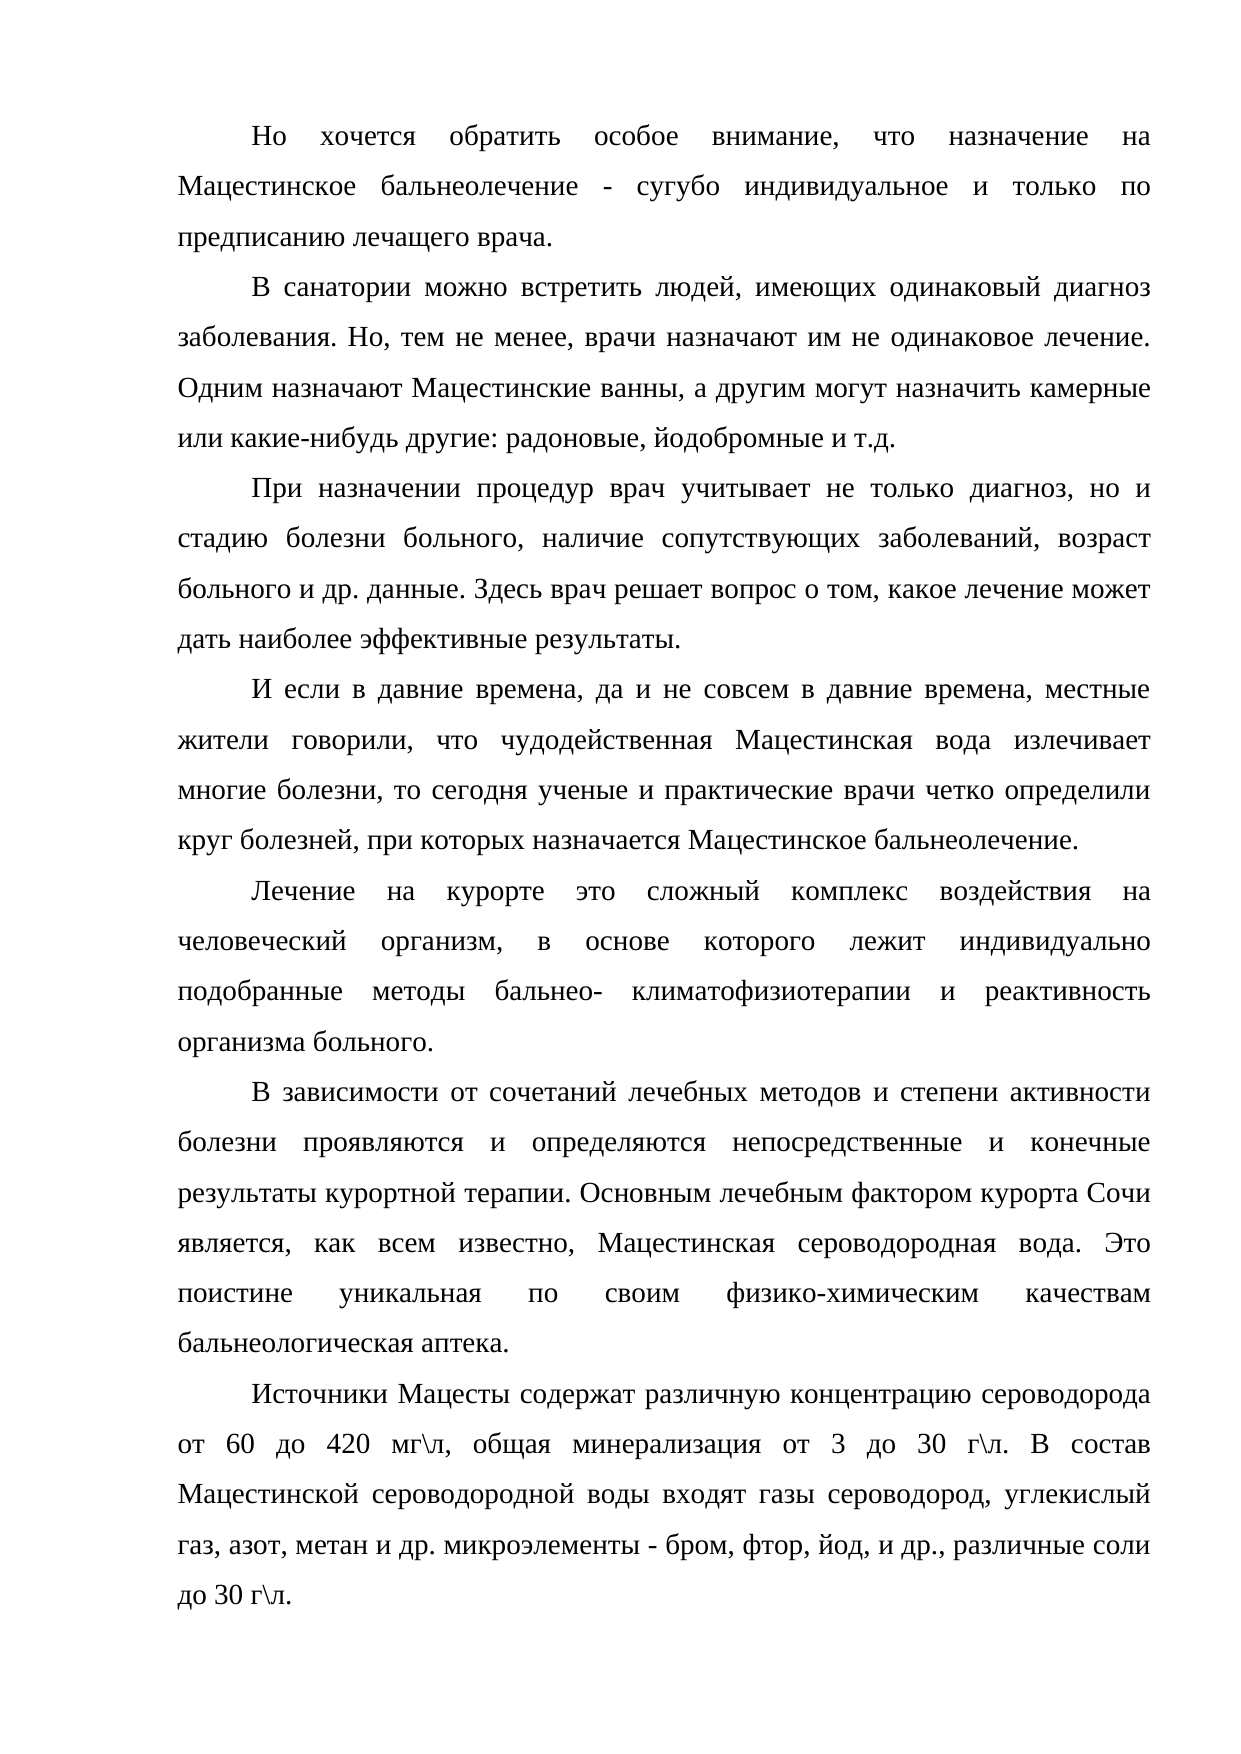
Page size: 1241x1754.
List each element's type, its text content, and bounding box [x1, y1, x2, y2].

text В зависимости от сочетаний лечебных методов и степени активности болезни проявляются и определяются непосредственные и конечные результаты курортной терапии. Основным лечебным фактором курорта Сочи является, как всем известно, Мацестинская сероводородная вода. Это поистине уникальная по своим физико-химическим качествам бальнеологическая аптека. [177, 1074, 1152, 1359]
text И если в давние времена, да и не совсем в давние времена, местные жители говорили, что чудодейственная Мацестинская вода излечивает многие болезни, то сегодня ученые и практические врачи четко определили круг болезней, при которых назначается Мацестинское бальнеолечение. [177, 672, 1152, 856]
text Но хочется обратить особое внимание, что назначение на Мацестинское бальнеолечение - сугубо индивидуальное и только по предписанию лечащего врача. [177, 118, 1152, 252]
text Источники Мацесты содержат различную концентрацию сероводорода от 60 до 420 мг\л, общая минерализация от 3 до 30 г\л. В состав Мацестинской сероводородной воды входят газы сероводород, углекислый газ, азот, метан и др. микроэлементы - бром, фтор, йод, и др., различные соли до 30 г\л. [177, 1376, 1152, 1611]
text Лечение на курорте это сложный комплекс воздействия на человеческий организм, в основе которого лежит индивидуально подобранные методы бальнео- климатофизиотерапии и реактивность организма больного. [177, 873, 1152, 1057]
text В санатории можно встретить людей, имеющих одинаковый диагноз заболевания. Но, тем не менее, врачи назначают им не одинаковое лечение. Одним назначают Мацестинские ванны, а другим могут назначить камерные или какие-нибудь другие: радоновые, йодобромные и т.д. [177, 269, 1152, 453]
text При назначении процедур врач учитывает не только диагноз, но и стадию болезни больного, наличие сопутствующих заболеваний, возраст больного и др. данные. Здесь врач решает вопрос о том, какое лечение может дать наиболее эффективные результаты. [177, 470, 1152, 655]
